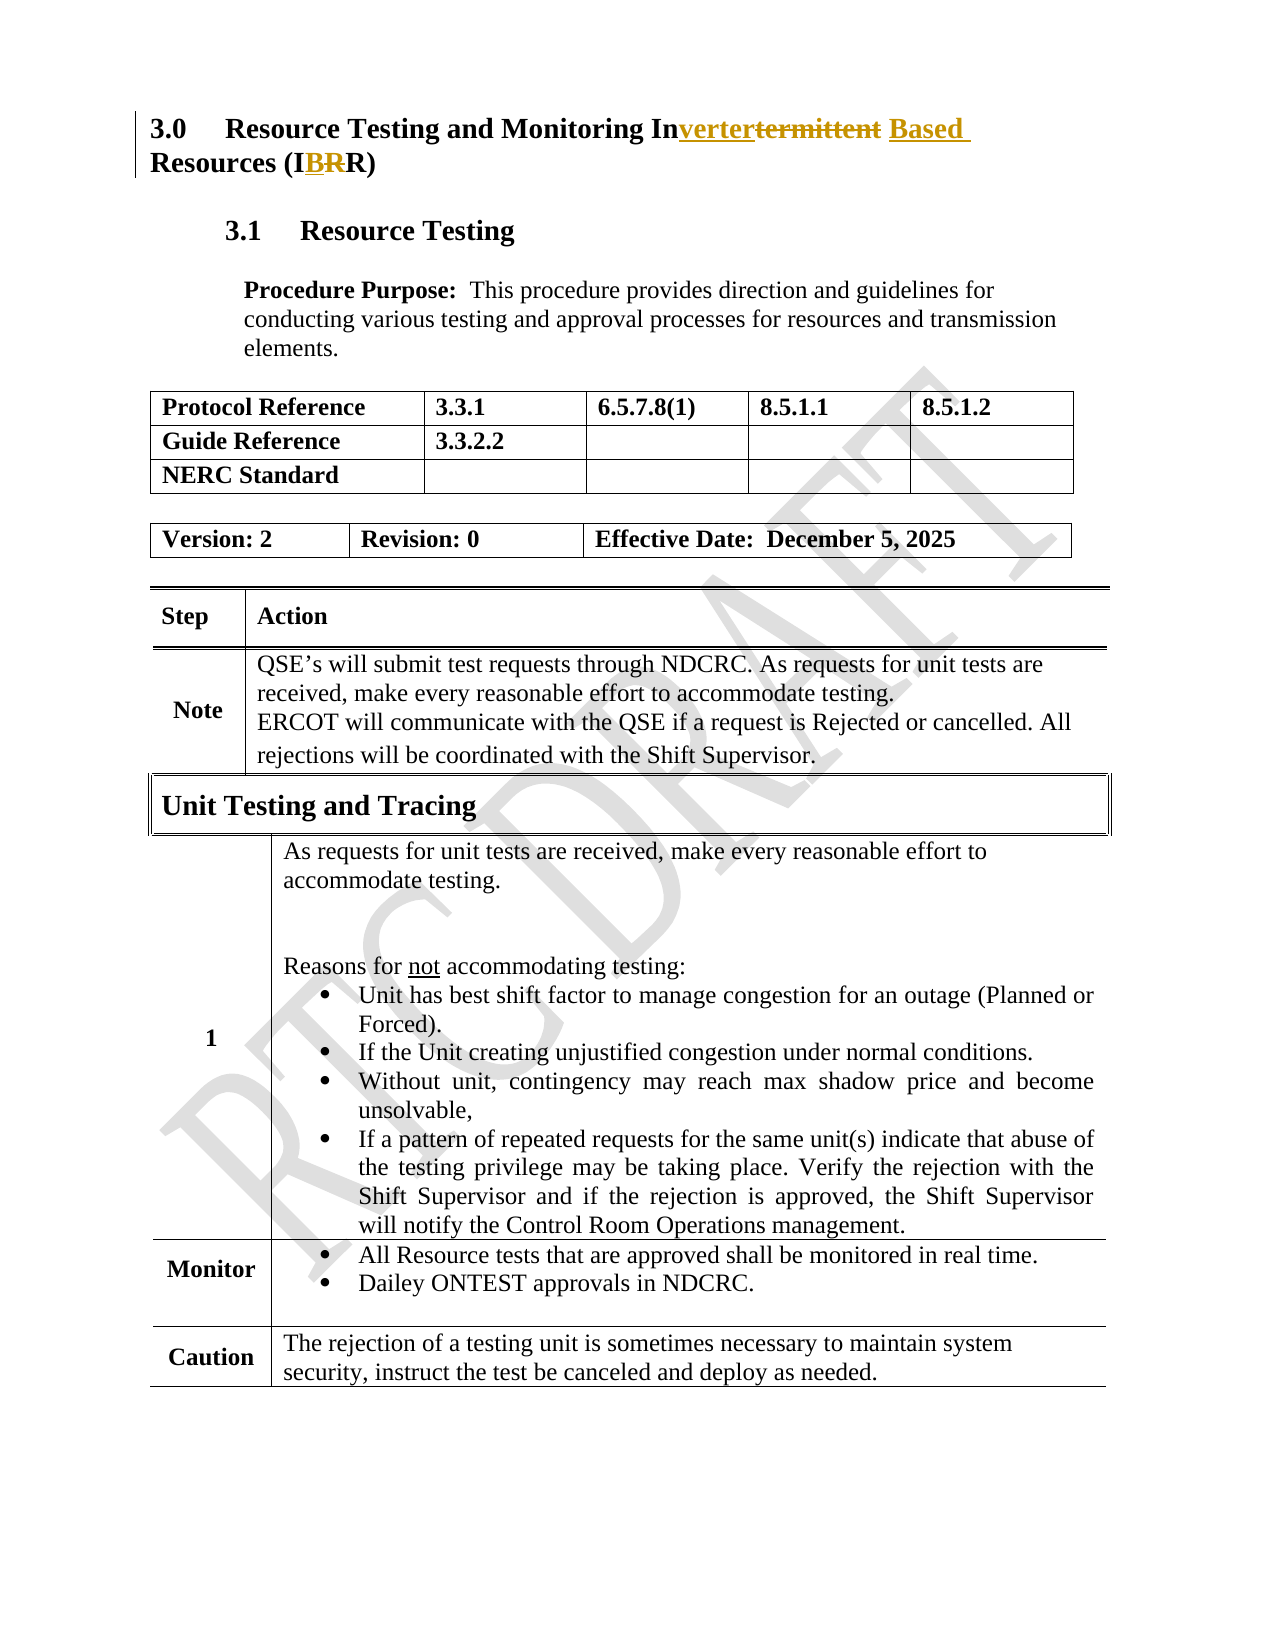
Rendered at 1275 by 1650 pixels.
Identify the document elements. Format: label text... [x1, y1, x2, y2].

table_header Step [150, 590, 245, 646]
table_header Action [246, 590, 1110, 646]
table_cell Caution [150, 1326, 271, 1386]
table_cell 1 [150, 833, 271, 1239]
table_cell The rejection of a testing unit is sometimes necessary to maintain system security, instruct the test be canceled and deploy as needed. [272, 1327, 1106, 1386]
table_cell [749, 460, 910, 493]
table_cell Unit Testing and Tracing [150, 773, 1110, 833]
table_cell Note [150, 646, 245, 773]
table_cell All Resource tests that are approved shall be monitored in real time. Dailey ONTEST approvals in NDCRC. [272, 1240, 1106, 1326]
table_cell As requests for unit tests are received, make every reasonable effort to accommodate testing. Reasons for not accommodating testing: Unit has best shift factor to manage congestion for an outage (Planned or Forced). If the Unit creating unjustified congestion under normal conditions. Without unit, contingency may reach max shadow price and become unsolvable, If a pattern of repeated requests for the same unit(s) indicate that abuse of the testing privilege may be taking place. Verify the rejection with the Shift Supervisor and if the rejection is approved, the Shift Supervisor will notify the Control Room Operations management. [272, 836, 1106, 1239]
table_header Protocol Reference [151, 392, 424, 425]
table_header 8.5.1.1 [749, 392, 910, 425]
table_header Effective Date: December 5, 2025 [584, 524, 1071, 557]
table_header 6.5.7.8(1) [587, 392, 748, 425]
table_header Revision: 0 [350, 524, 583, 557]
table_cell [911, 426, 1073, 459]
table_cell NERC Standard [151, 460, 424, 493]
table_cell [587, 460, 748, 493]
table_header Version: 2 [151, 524, 349, 557]
table_header 3.3.1 [425, 392, 586, 425]
table_header 8.5.1.2 [911, 392, 1073, 425]
table_cell [587, 426, 748, 459]
text Procedure Purpose: This procedure provides direction and guidelines for conducting various testing and approval processes for resources and transmission elements. [244, 276, 1087, 362]
table_cell [425, 460, 586, 493]
table_cell [911, 460, 1073, 493]
table_cell Guide Reference [151, 426, 424, 459]
table_cell 3.3.2.2 [425, 426, 586, 459]
table_cell [749, 426, 910, 459]
subtitle 3.0 Resource Testing and Monitoring In Resources (IR) [150, 111, 1087, 178]
table_cell Monitor [150, 1239, 271, 1326]
table_cell QSE’s will submit test requests through NDCRC. As requests for unit tests are received, make every reasonable effort to accommodate testing. ERCOT will communicate with the QSE if a request is Rejected or cancelled. All rejections will be coordinated with the Shift Supervisor. [246, 646, 1110, 773]
subtitle 3.1 Resource Testing [225, 213, 1087, 247]
